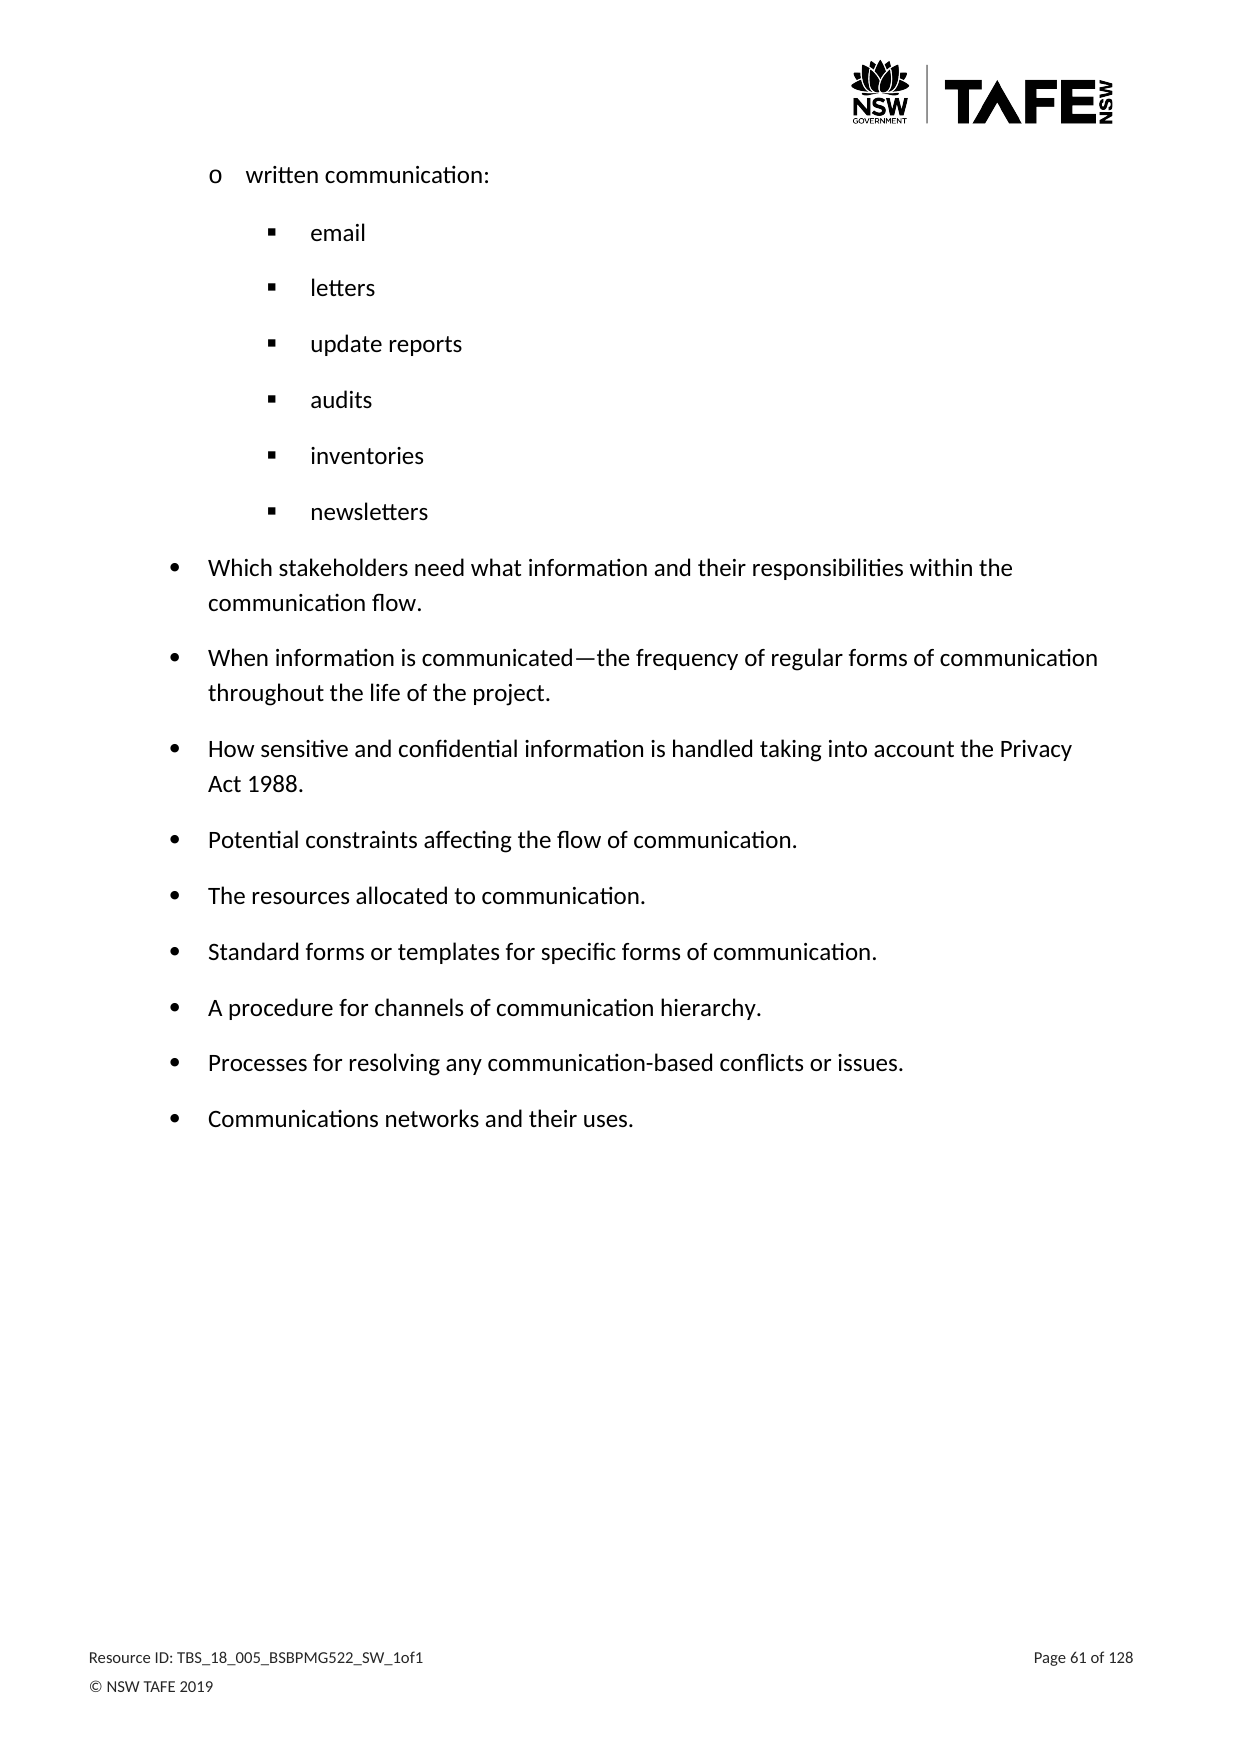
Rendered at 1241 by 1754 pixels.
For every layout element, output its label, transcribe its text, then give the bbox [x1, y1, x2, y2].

picture [851, 59, 1113, 125]
list When information is communicated—the frequency of regular forms of communication throughout the life of the project. [170, 643, 1107, 708]
text audits [266, 384, 1107, 415]
text update reports [266, 328, 1107, 359]
list A procedure for channels of communication hierarchy. [170, 992, 1107, 1022]
list The resources allocated to communication. [170, 880, 1107, 911]
text letters [266, 273, 1107, 303]
list Which stakeholders need what information and their responsibilities within the communication flow. [170, 552, 1107, 617]
text newsletters [266, 496, 1107, 526]
list How sensitive and confidential information is handled taking into account the Privacy Act 1988. [170, 733, 1107, 799]
list Standard forms or templates for specific forms of communication. [170, 936, 1107, 966]
list Processes for resolving any communication-based conflicts or issues. [170, 1048, 1107, 1078]
text email [266, 217, 1107, 247]
text inventories [266, 440, 1107, 471]
list Communications networks and their uses. [170, 1103, 1107, 1134]
list Potential constraints affecting the flow of communication. [170, 824, 1107, 855]
text written communication: [208, 159, 1107, 191]
